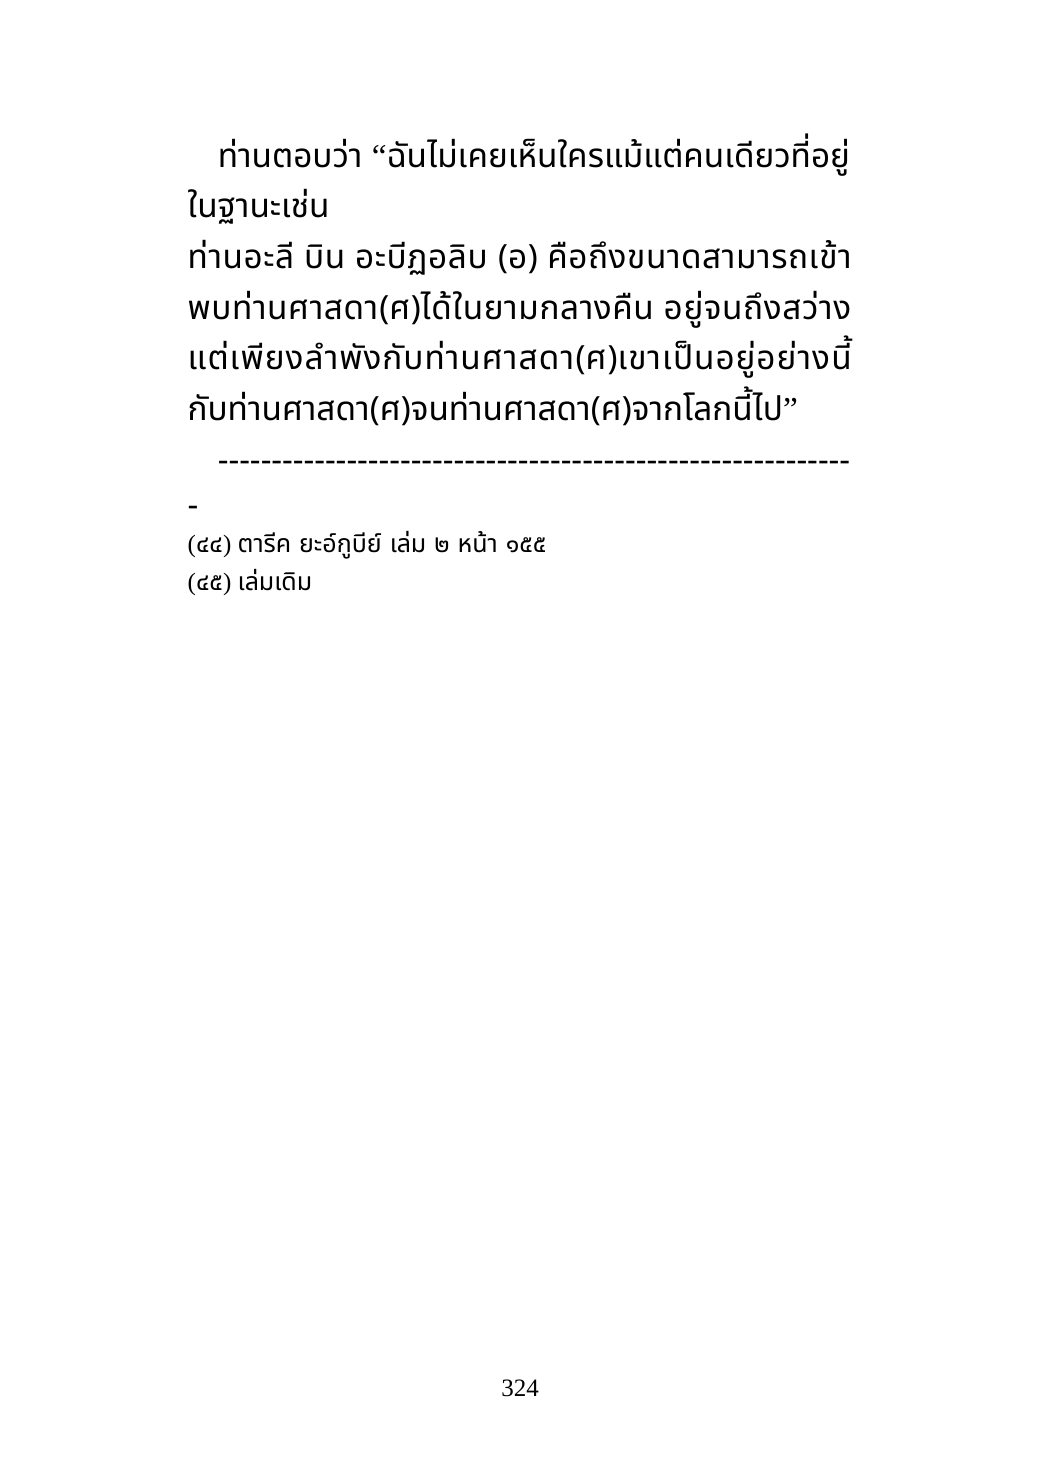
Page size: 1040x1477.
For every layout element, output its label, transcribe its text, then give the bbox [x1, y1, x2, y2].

text (๔๕) เล่มเดิม [187, 564, 852, 602]
text ท่านตอบว่า “ฉันไม่เคยเห็นใครแม้แต่คนเดียวที่อยู่ในฐานะเช่น [187, 132, 852, 233]
text ท่านอะลี บิน อะบีฏอลิบ (อ) คือถึงขนาดสามารถเข้าพบท่านศาสดา(ศ)ได้ในยามกลางคืน อยู่จนถึงสว่างแต่เพียงลำพังกับท่านศาสดา(ศ)เขาเป็นอยู่อย่างนี้กับท่านศาสดา(ศ)จนท่านศาสดา(ศ)จากโลกนี้ไป” [187, 233, 852, 435]
text (๔๔) ตารีค ยะอ์กูบีย์ เล่ม ๒ หน้า ๑๕๕ [187, 526, 852, 564]
text ------------------------------------------------------------ [187, 435, 852, 526]
